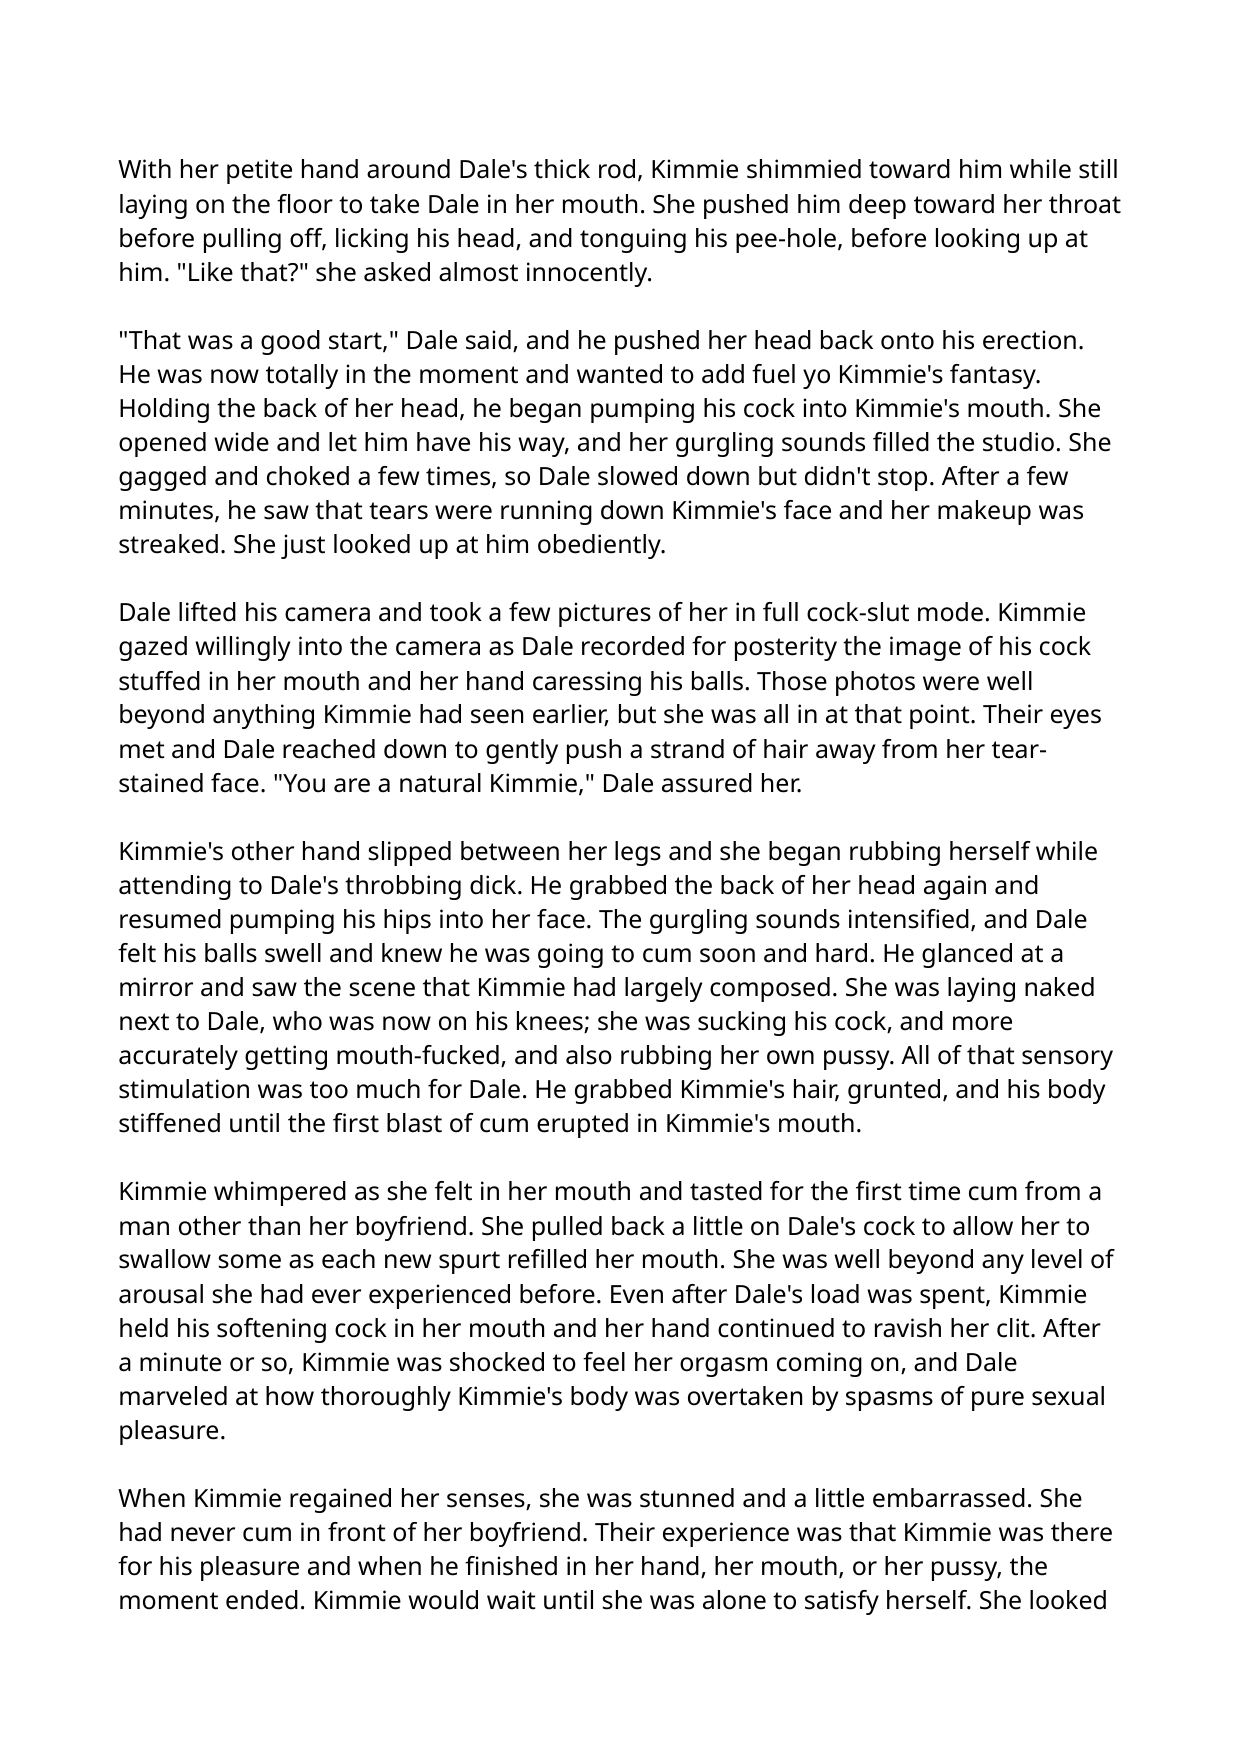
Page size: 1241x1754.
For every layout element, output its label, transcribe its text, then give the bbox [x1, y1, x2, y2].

text Kimmie's other hand slipped between her legs and she began rubbing herself while attending to Dale's throbbing dick. He grabbed the back of her head again and resumed pumping his hips into her face. The gurgling sounds intensified, and Dale felt his balls swell and knew he was going to cum soon and hard. He glanced at a mirror and saw the scene that Kimmie had largely composed. She was laying naked next to Dale, who was now on his knees; she was sucking his cock, and more accurately getting mouth-fucked, and also rubbing her own pussy. All of that sensory stimulation was too much for Dale. He grabbed Kimmie's hair, grunted, and his body stiffened until the first blast of cum erupted in Kimmie's mouth. [118, 833, 1122, 1140]
text Dale lifted his camera and took a few pictures of her in full cock-slut mode. Kimmie gazed willingly into the camera as Dale recorded for posterity the image of his cock stuffed in her mouth and her hand caressing his balls. Those photos were well beyond anything Kimmie had seen earlier, but she was all in at that point. Their eyes met and Dale reached down to gently push a strand of hair away from her tear-stained face. "You are a natural Kimmie," Dale assured her. [118, 595, 1122, 799]
text Kimmie whimpered as she felt in her mouth and tasted for the first time cum from a man other than her boyfriend. She pulled back a little on Dale's cock to allow her to swallow some as each new spurt refilled her mouth. She was well beyond any level of arousal she had ever experienced before. Even after Dale's load was spent, Kimmie held his softening cock in her mouth and her hand continued to ravish her clit. After a minute or so, Kimmie was shocked to feel her orgasm coming on, and Dale marveled at how thoroughly Kimmie's body was overtaken by spasms of pure sexual pleasure. [118, 1174, 1122, 1447]
text "That was a good start," Dale said, and he pushed her head back onto his erection. He was now totally in the moment and wanted to add fuel yo Kimmie's fantasy. Holding the back of her head, he began pumping his cock into Kimmie's mouth. She opened wide and let him have his way, and her gurgling sounds filled the studio. She gagged and choked a few times, so Dale slowed down but didn't stop. After a few minutes, he saw that tears were running down Kimmie's face and her makeup was streaked. She just looked up at him obediently. [118, 322, 1122, 561]
text With her petite hand around Dale's thick rod, Kimmie shimmied toward him while still laying on the floor to take Dale in her mouth. She pushed him deep toward her throat before pulling off, licking his head, and tonguing his pee-hole, before looking up at him. "Like that?" she asked almost innocently. [118, 152, 1122, 288]
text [118, 1481, 1122, 1617]
